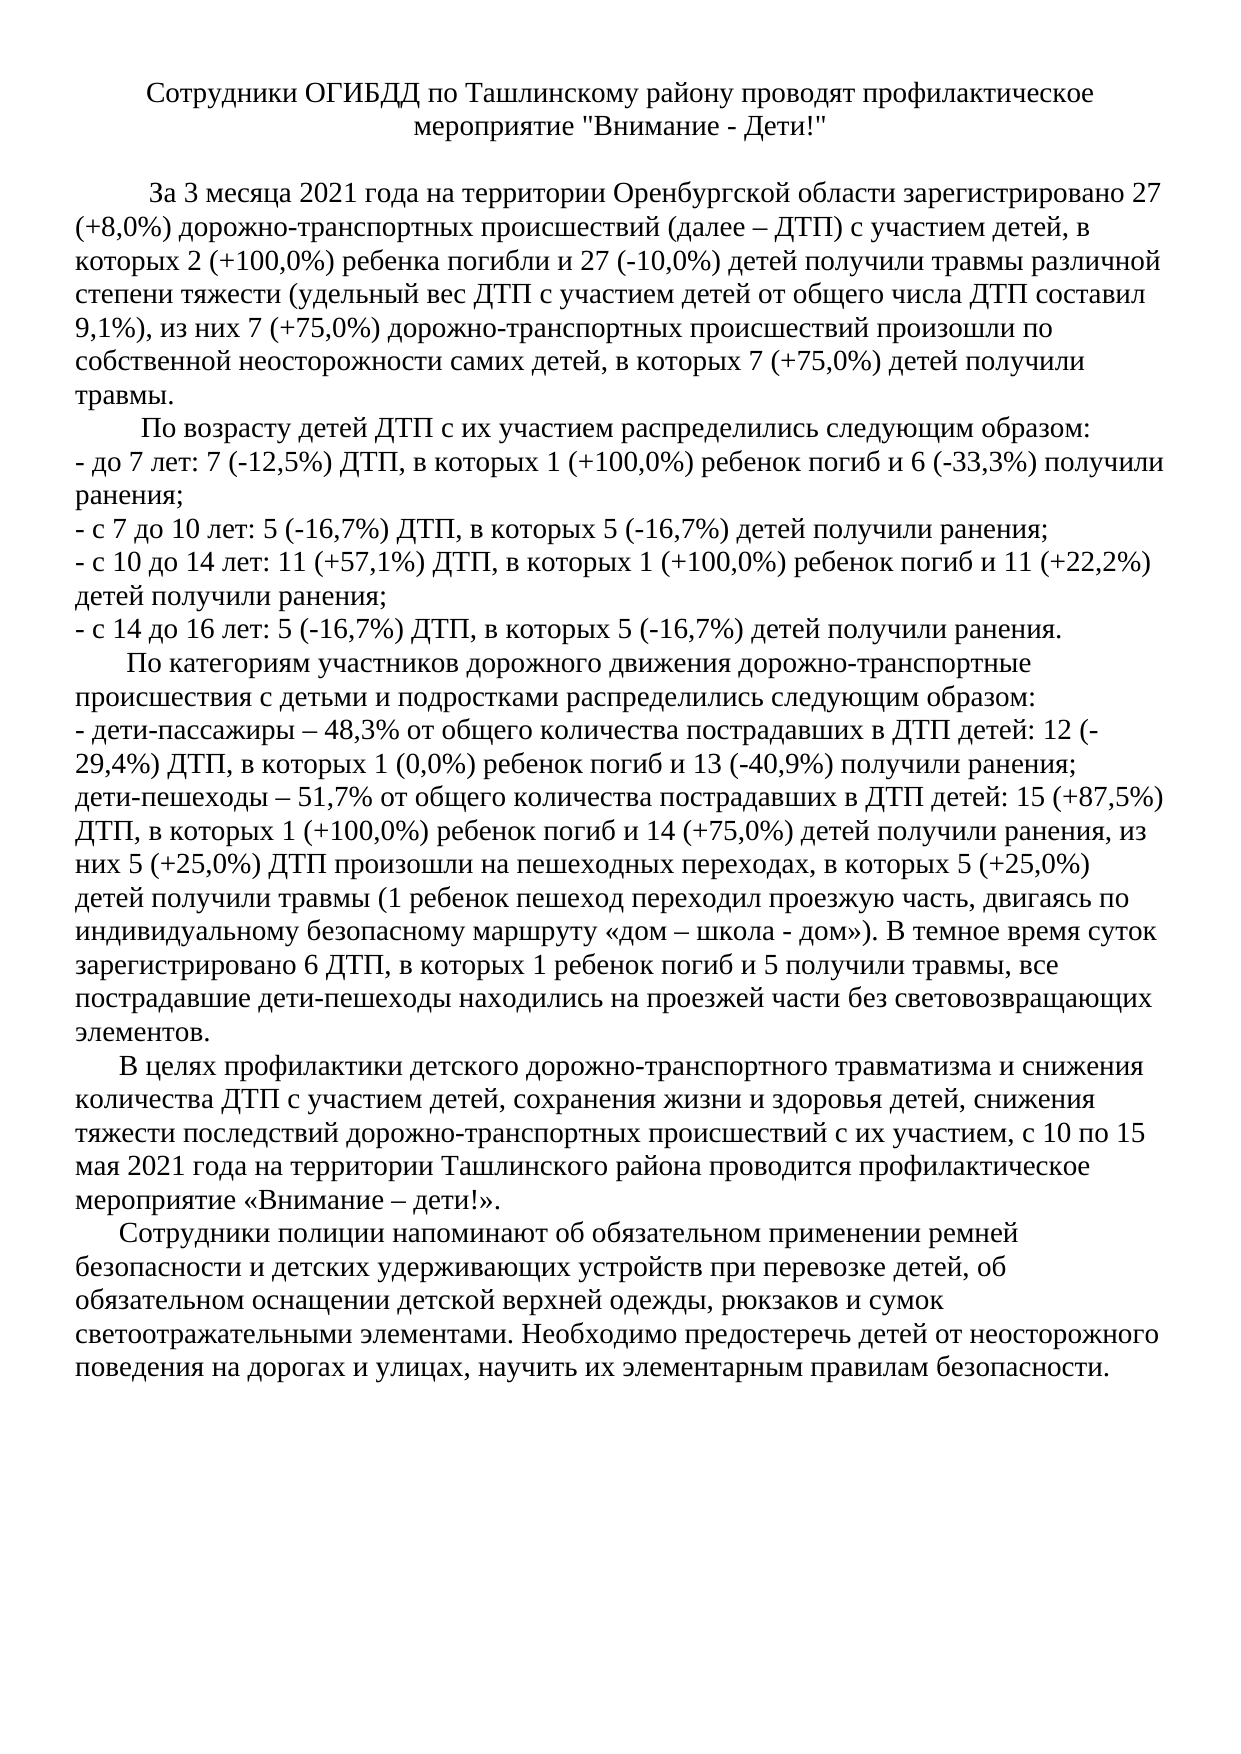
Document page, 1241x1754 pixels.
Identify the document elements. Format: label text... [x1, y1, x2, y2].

text Сотрудники ОГИБДД по Ташлинскому району проводят профилактическое мероприятие "Внимание - Дети!" [75, 75, 1165, 176]
text За 3 месяца 2021 года на территории Оренбургской области зарегистрировано 27 (+8,0%) дорожно-транспортных происшествий (далее – ДТП) с участием детей, в которых 2 (+100,0%) ребенка погибли и 27 (-10,0%) детей получили травмы различной степени тяжести (удельный вес ДТП с участием детей от общего числа ДТП составил 9,1%), из них 7 (+75,0%) дорожно-транспортных происшествий произошли по собственной неосторожности самих детей, в которых 7 (+75,0%) детей получили травмы. По возрасту детей ДТП с их участием распределились следующим образом: - до 7 лет: 7 (-12,5%) ДТП, в которых 1 (+100,0%) ребенок погиб и 6 (-33,3%) получили ранения; - с 7 до 10 лет: 5 (-16,7%) ДТП, в которых 5 (-16,7%) детей получили ранения; - с 10 до 14 лет: 11 (+57,1%) ДТП, в которых 1 (+100,0%) ребенок погиб и 11 (+22,2%) детей получили ранения; - с 14 до 16 лет: 5 (-16,7%) ДТП, в которых 5 (-16,7%) детей получили ранения. По категориям участников дорожного движения дорожно-транспортные происшествия с детьми и подростками распределились следующим образом: - дети-пассажиры – 48,3% от общего количества пострадавших в ДТП детей: 12 (-29,4%) ДТП, в которых 1 (0,0%) ребенок погиб и 13 (-40,9%) получили ранения; дети-пешеходы – 51,7% от общего количества пострадавших в ДТП детей: 15 (+87,5%) ДТП, в которых 1 (+100,0%) ребенок погиб и 14 (+75,0%) детей получили ранения, из них 5 (+25,0%) ДТП произошли на пешеходных переходах, в которых 5 (+25,0%) детей получили травмы (1 ребенок пешеход переходил проезжую часть, двигаясь по индивидуальному безопасному маршруту «дом – школа - дом»). В темное время суток зарегистрировано 6 ДТП, в которых 1 ребенок погиб и 5 получили травмы, все пострадавшие дети-пешеходы находились на проезжей части без световозвращающих элементов. В целях профилактики детского дорожно-транспортного травматизма и снижения количества ДТП с участием детей, сохранения жизни и здоровья детей, снижения тяжести последствий дорожно-транспортных происшествий с их участием, с 10 по 15 мая 2021 года на территории Ташлинского района проводится профилактическое мероприятие «Внимание – дети!». Сотрудники полиции напоминают об обязательном применении ремней безопасности и детских удерживающих устройств при перевозке детей, об обязательном оснащении детской верхней одежды, рюкзаков и сумок светоотражательными элементами. Необходимо предостеречь детей от неосторожного поведения на дорогах и улицах, научить их элементарным правилам безопасности. [75, 176, 1165, 1383]
